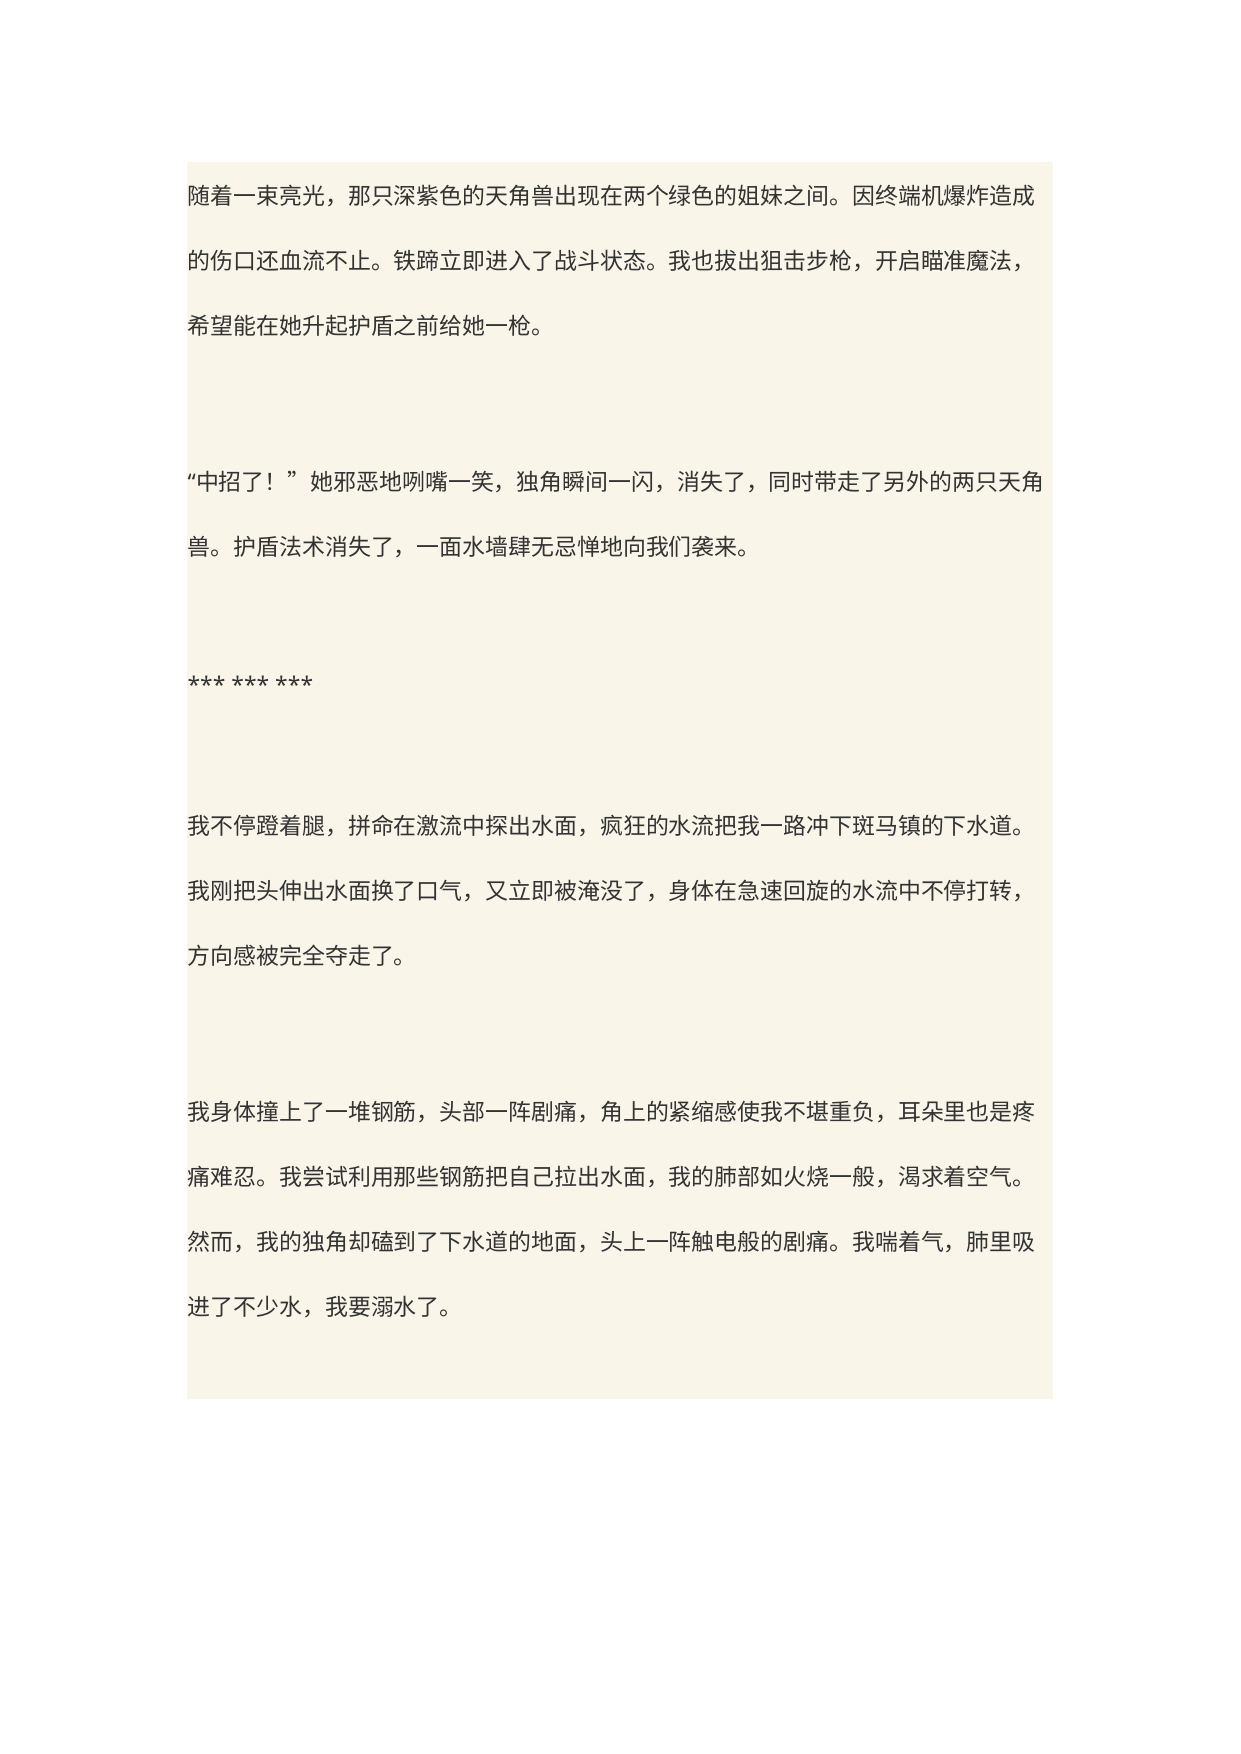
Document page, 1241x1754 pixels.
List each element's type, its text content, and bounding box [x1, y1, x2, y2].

text 我不停蹬着腿，拼命在激流中探出水面，疯狂的水流把我一路冲下斑马镇的下水道。我刚把头伸出水面换了口气，又立即被淹没了，身体在急速回旋的水流中不停打转，方向感被完全夺走了。 [187, 792, 1053, 987]
text *** *** *** [187, 669, 1053, 701]
text “中招了！”她邪恶地咧嘴一笑，独角瞬间一闪，消失了，同时带走了另外的两只天角兽。护盾法术消失了，一面水墙肆无忌惮地向我们袭来。 [187, 448, 1053, 578]
text 随着一束亮光，那只深紫色的天角兽出现在两个绿色的姐妹之间。因终端机爆炸造成的伤口还血流不止。铁蹄立即进入了战斗状态。我也拔出狙击步枪，开启瞄准魔法，希望能在她升起护盾之前给她一枪。 [187, 162, 1053, 357]
text 我身体撞上了一堆钢筋，头部一阵剧痛，角上的紧缩感使我不堪重负，耳朵里也是疼痛难忍。我尝试利用那些钢筋把自己拉出水面，我的肺部如火烧一般，渴求着空气。然而，我的独角却磕到了下水道的地面，头上一阵触电般的剧痛。我喘着气，肺里吸进了不少水，我要溺水了。 [187, 1078, 1053, 1338]
